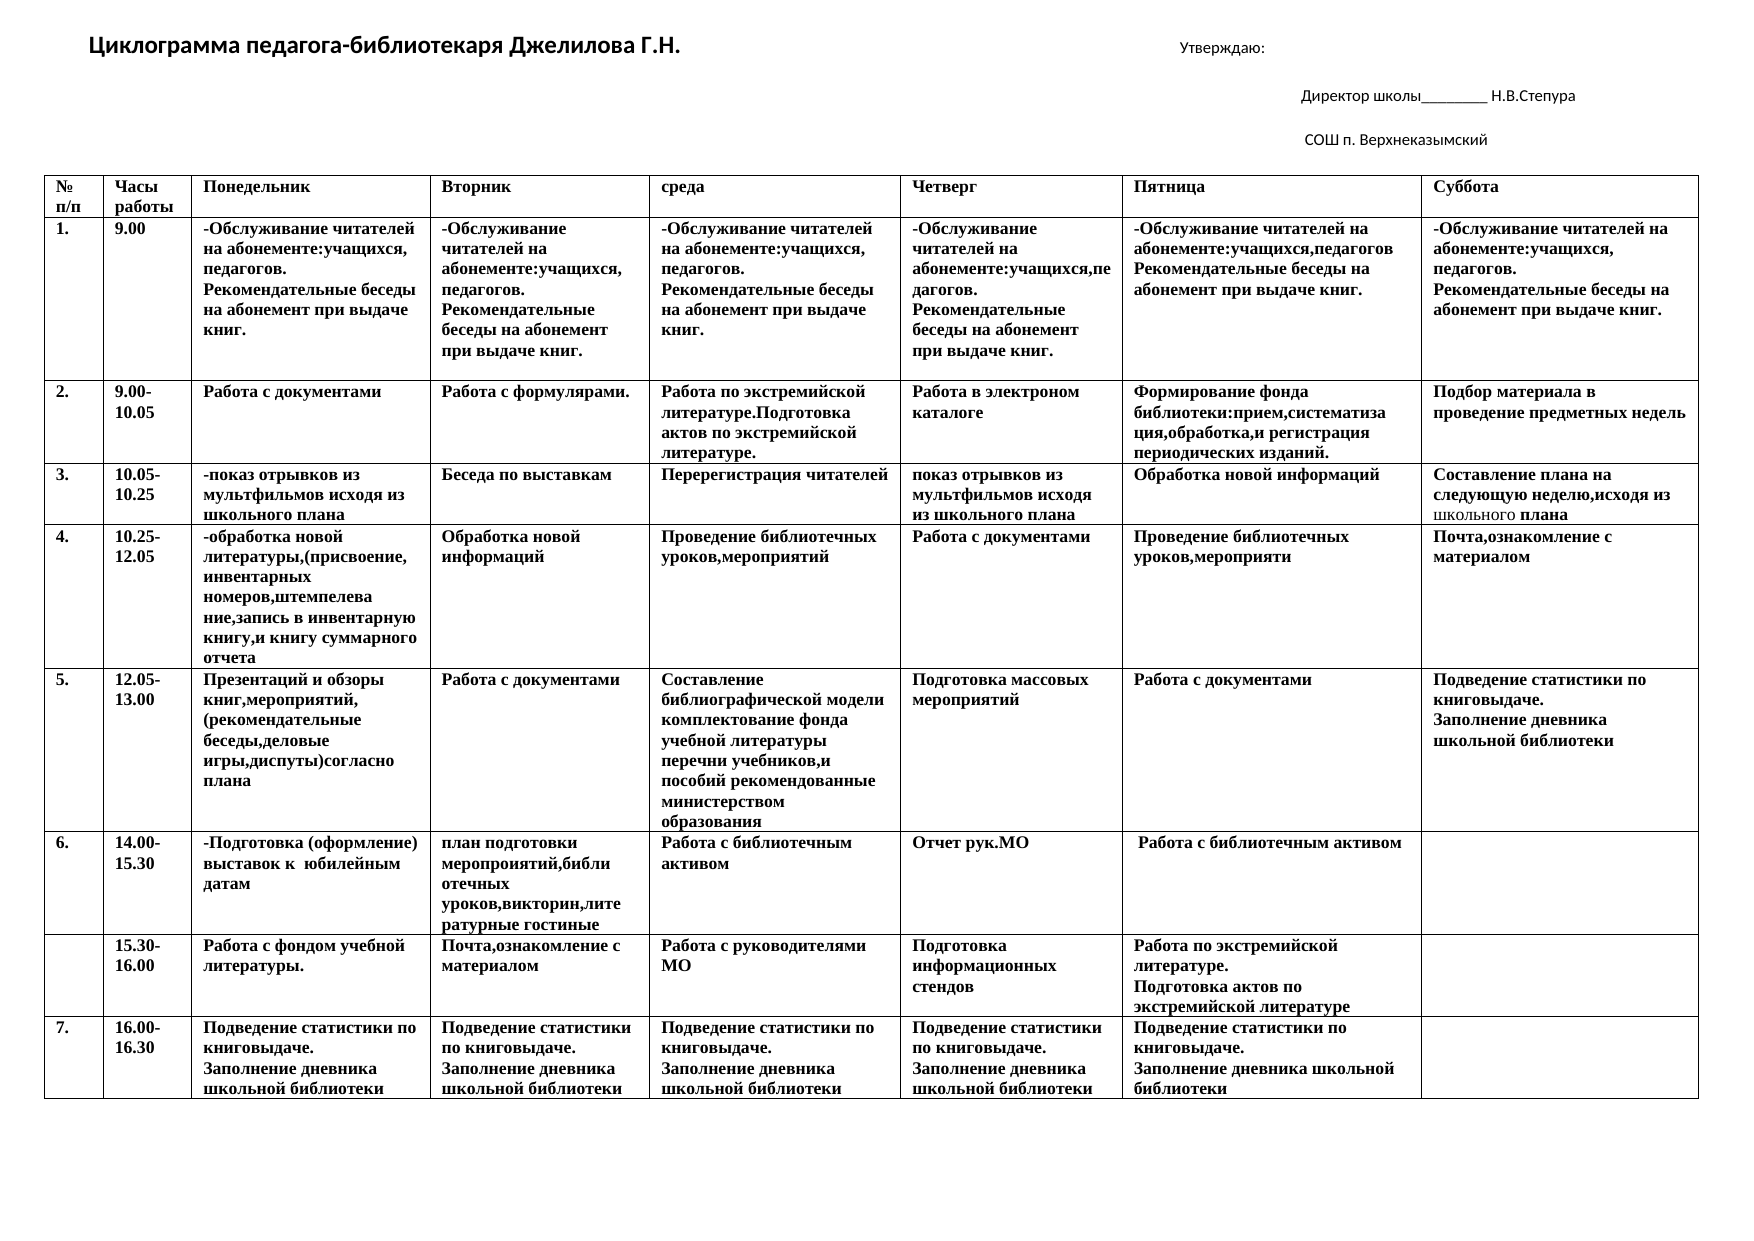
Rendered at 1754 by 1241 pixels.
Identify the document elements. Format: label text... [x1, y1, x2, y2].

table_cell Проведение библиотечных уроков,мероприяти [1123, 525, 1421, 668]
table_cell 1. [45, 218, 103, 380]
table_header Пятница [1123, 176, 1421, 217]
table_cell 15.30-16.00 [104, 935, 191, 1016]
table_cell [1422, 1017, 1698, 1098]
table_header № п/п [45, 176, 103, 217]
table_cell 9.00-10.05 [104, 381, 191, 462]
table_cell [1422, 832, 1698, 934]
table_cell Подготовка массовых мероприятий [901, 669, 1122, 831]
table_cell Работа с фондом учебной литературы. [192, 935, 430, 1016]
table_cell Работа с формулярами. [431, 381, 649, 462]
table_cell 9.00 [104, 218, 191, 380]
table_cell Работа по экстремийской литературе.Подготовка актов по экстремийской литературе. [650, 381, 900, 462]
table_cell Работа по экстремийской литературе. Подготовка актов по экстремийской литературе [1123, 935, 1421, 1016]
table_cell Подведение статистики по книговыдаче. Заполнение дневника школьной библиотеки [1123, 1017, 1421, 1098]
text СОШ п. Верхнеказымский [118, 129, 1636, 150]
table_cell Подведение статистики по книговыдаче. Заполнение дневника школьной библиотеки [192, 1017, 430, 1098]
table_cell -Обслуживание читателей на абонементе:учащихся,педагогов Рекомендательные беседы на абонемент при выдаче книг. [1123, 218, 1421, 380]
table_cell Работа с документами [192, 381, 430, 462]
table_cell Работа в электроном каталоге [901, 381, 1122, 462]
table_cell Перерегистрация читателей [650, 464, 900, 524]
table_cell Отчет рук.МО [901, 832, 1122, 934]
table_cell Формирование фонда библиотеки:прием,систематиза ция,обработка,и регистрация периодических изданий. [1123, 381, 1421, 462]
table_cell 12.05-13.00 [104, 669, 191, 831]
table_header Суббота [1422, 176, 1698, 217]
table_cell Обработка новой информаций [431, 525, 649, 668]
table_cell Составление библиографической модели комплектование фонда учебной литературы перечни учебников,и пособий рекомендованные министерством образования [650, 669, 900, 831]
table_header среда [650, 176, 900, 217]
table_cell Работа с документами [901, 525, 1122, 668]
table_cell Почта,ознакомление с материалом [431, 935, 649, 1016]
table_cell 10.05-10.25 [104, 464, 191, 524]
table_cell -Обслуживание читателей на абонементе:учащихся, педагогов. Рекомендательные беседы на абонемент при выдаче книг. [650, 218, 900, 380]
table_cell 7. [45, 1017, 103, 1098]
table_header Часы работы [104, 176, 191, 217]
table_cell 10.25-12.05 [104, 525, 191, 668]
table_cell -Обслуживание читателей на абонементе:учащихся, педагогов. Рекомендательные беседы на абонемент при выдаче книг. [192, 218, 430, 380]
table_cell Подготовка информационных стендов [901, 935, 1122, 1016]
text Директор школы________ Н.В.Степура [118, 85, 1636, 106]
table_cell -обработка новой литературы,(присвоение, инвентарных номеров,штемпелева ние,запись в инвентарную книгу,и книгу суммарного отчета [192, 525, 430, 668]
table_header Вторник [431, 176, 649, 217]
table_cell Составление плана на следующую неделю,исходя из школьного плана [1422, 464, 1698, 524]
table_cell 16.00-16.30 [104, 1017, 191, 1098]
table_cell Работа с руководителями МО [650, 935, 900, 1016]
table_cell 6. [45, 832, 103, 934]
table_cell Работа с документами [431, 669, 649, 831]
table_cell Подведение статистики по книговыдаче. Заполнение дневника школьной библиотеки [901, 1017, 1122, 1098]
table_cell -Обслуживание читателей на абонементе:учащихся, педагогов. Рекомендательные беседы на абонемент при выдаче книг. [431, 218, 649, 380]
table_cell [45, 935, 103, 1016]
table_cell Презентаций и обзоры книг,мероприятий,(рекомендательные беседы,деловые игры,диспуты)согласно плана [192, 669, 430, 831]
table_cell [1422, 935, 1698, 1016]
table_cell 4. [45, 525, 103, 668]
table_cell Беседа по выставкам [431, 464, 649, 524]
table_cell -Обслуживание читателей на абонементе:учащихся, педагогов. Рекомендательные беседы на абонемент при выдаче книг. [1422, 218, 1698, 380]
text Циклограмма педагога-библиотекаря Джелилова Г.Н. Утверждаю: [88, 29, 1636, 60]
table_cell Проведение библиотечных уроков,мероприятий [650, 525, 900, 668]
table_cell Почта,ознакомление с материалом [1422, 525, 1698, 668]
table_cell -Обслуживание читателей на абонементе:учащихся,педагогов. Рекомендательные беседы на абонемент при выдаче книг. [901, 218, 1122, 380]
table_cell 2. [45, 381, 103, 462]
table_cell Обработка новой информаций [1123, 464, 1421, 524]
table_cell Подведение статистики по книговыдаче. Заполнение дневника школьной библиотеки [431, 1017, 649, 1098]
table_cell Работа с документами [1123, 669, 1421, 831]
table_cell Подведение статистики по книговыдаче. Заполнение дневника школьной библиотеки [1422, 669, 1698, 831]
table_cell Работа с библиотечным активом [650, 832, 900, 934]
table_cell 14.00-15.30 [104, 832, 191, 934]
table_cell -показ отрывков из мультфильмов исходя из школьного плана [192, 464, 430, 524]
table_cell Подбор материала в проведение предметных недель [1422, 381, 1698, 462]
table_header Четверг [901, 176, 1122, 217]
table_cell 3. [45, 464, 103, 524]
table_cell план подготовки меропроиятий,библи отечных уроков,викторин,лите ратурные гостиные [431, 832, 649, 934]
table_cell Подведение статистики по книговыдаче. Заполнение дневника школьной библиотеки [650, 1017, 900, 1098]
table_header Понедельник [192, 176, 430, 217]
table_cell 5. [45, 669, 103, 831]
table_cell -Подготовка (оформление) выставок к юбилейным датам [192, 832, 430, 934]
table_cell показ отрывков из мультфильмов исходя из школьного плана [901, 464, 1122, 524]
table_cell Работа с библиотечным активом [1123, 832, 1421, 934]
